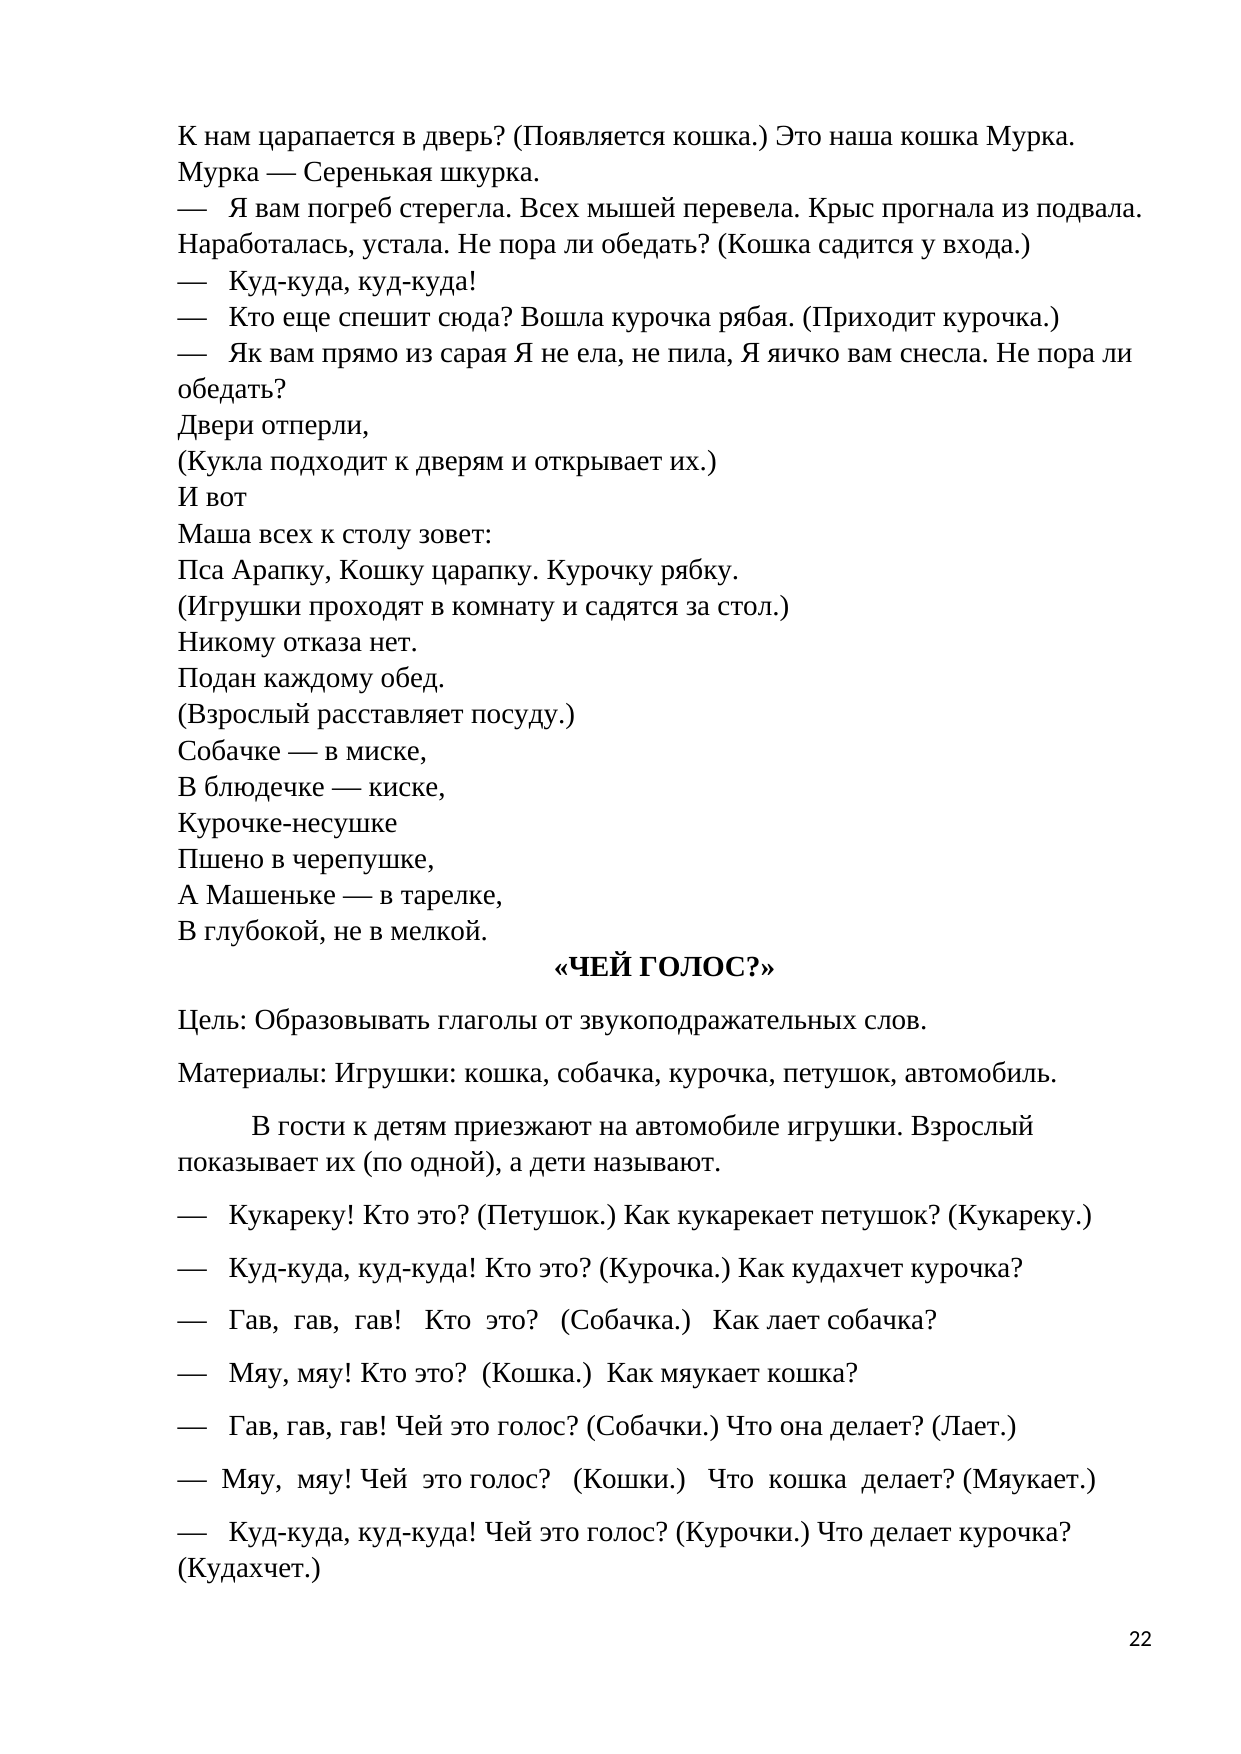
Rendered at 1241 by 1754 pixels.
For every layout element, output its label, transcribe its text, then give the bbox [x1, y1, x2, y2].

text — Куд-куда, куд-куда! Кто это? (Курочка.) Как кудахчет курочка? [177, 1250, 1152, 1283]
text «ЧЕЙ ГОЛОС?» [177, 949, 1152, 983]
text — Кукареку! Кто это? (Петушок.) Как кукарекает петушок? (Кукареку.) [177, 1197, 1152, 1230]
text (Взрослый расставляет посуду.) [177, 696, 1152, 730]
text Никому отказа нет. [177, 624, 1152, 658]
text К нам царапается в дверь? (Появляется кошка.) Это наша кошка Мурка. Мурка — Серенькая шкурка. [177, 118, 1152, 188]
text И вот [177, 479, 1152, 513]
text Подан каждому обед. [177, 660, 1152, 694]
text — Мяу, мяу! Чей это голос? (Кошки.) Что кошка делает? (Мяукает.) [177, 1461, 1152, 1494]
text В гости к детям приезжают на автомобиле игрушки. Взрослый показывает их (по одной), а дети называют. [177, 1108, 1152, 1178]
text А Машеньке — в тарелке, [177, 877, 1152, 911]
text Материалы: Игрушки: кошка, собачка, курочка, петушок, автомобиль. [177, 1055, 1152, 1089]
text (Игрушки проходят в комнату и садятся за стол.) [177, 588, 1152, 622]
text — Гав, гав, гав! Кто это? (Собачка.) Как лает собачка? [177, 1302, 1152, 1336]
text — Я вам погреб стерегла. Всех мышей перевела. Крыс прогнала из подвала. Наработалась, устала. Не пора ли обедать? (Кошка садится у входа.) [177, 190, 1152, 260]
text Собачке — в миске, [177, 733, 1152, 766]
text — Як вам прямо из сарая Я не ела, не пила, Я яичко вам снесла. Не пора ли обедать? [177, 335, 1152, 405]
text Цель: Образовывать глаголы от звукоподражательных слов. [177, 1002, 1152, 1036]
text В глубокой, не в мелкой. [177, 913, 1152, 947]
text — Куд-куда, куд-куда! [177, 263, 1152, 296]
text — Мяу, мяу! Кто это? (Кошка.) Как мяукает кошка? [177, 1355, 1152, 1389]
text — Кто еще спешит сюда? Вошла курочка рябая. (Приходит курочка.) [177, 299, 1152, 332]
text — Гав, гав, гав! Чей это голос? (Собачки.) Что она делает? (Лает.) [177, 1408, 1152, 1442]
text Пса Арапку, Кошку царапку. Курочку рябку. [177, 552, 1152, 585]
text Пшено в черепушке, [177, 841, 1152, 874]
text В блюдечке — киске, [177, 769, 1152, 802]
text Курочке-несушке [177, 805, 1152, 838]
text Маша всех к столу зовет: [177, 516, 1152, 549]
text — Куд-куда, куд-куда! Чей это голос? (Курочки.) Что делает курочка? (Кудахчет.) [177, 1514, 1152, 1583]
text (Кукла подходит к дверям и открывает их.) [177, 443, 1152, 477]
text Двери отперли, [177, 407, 1152, 441]
